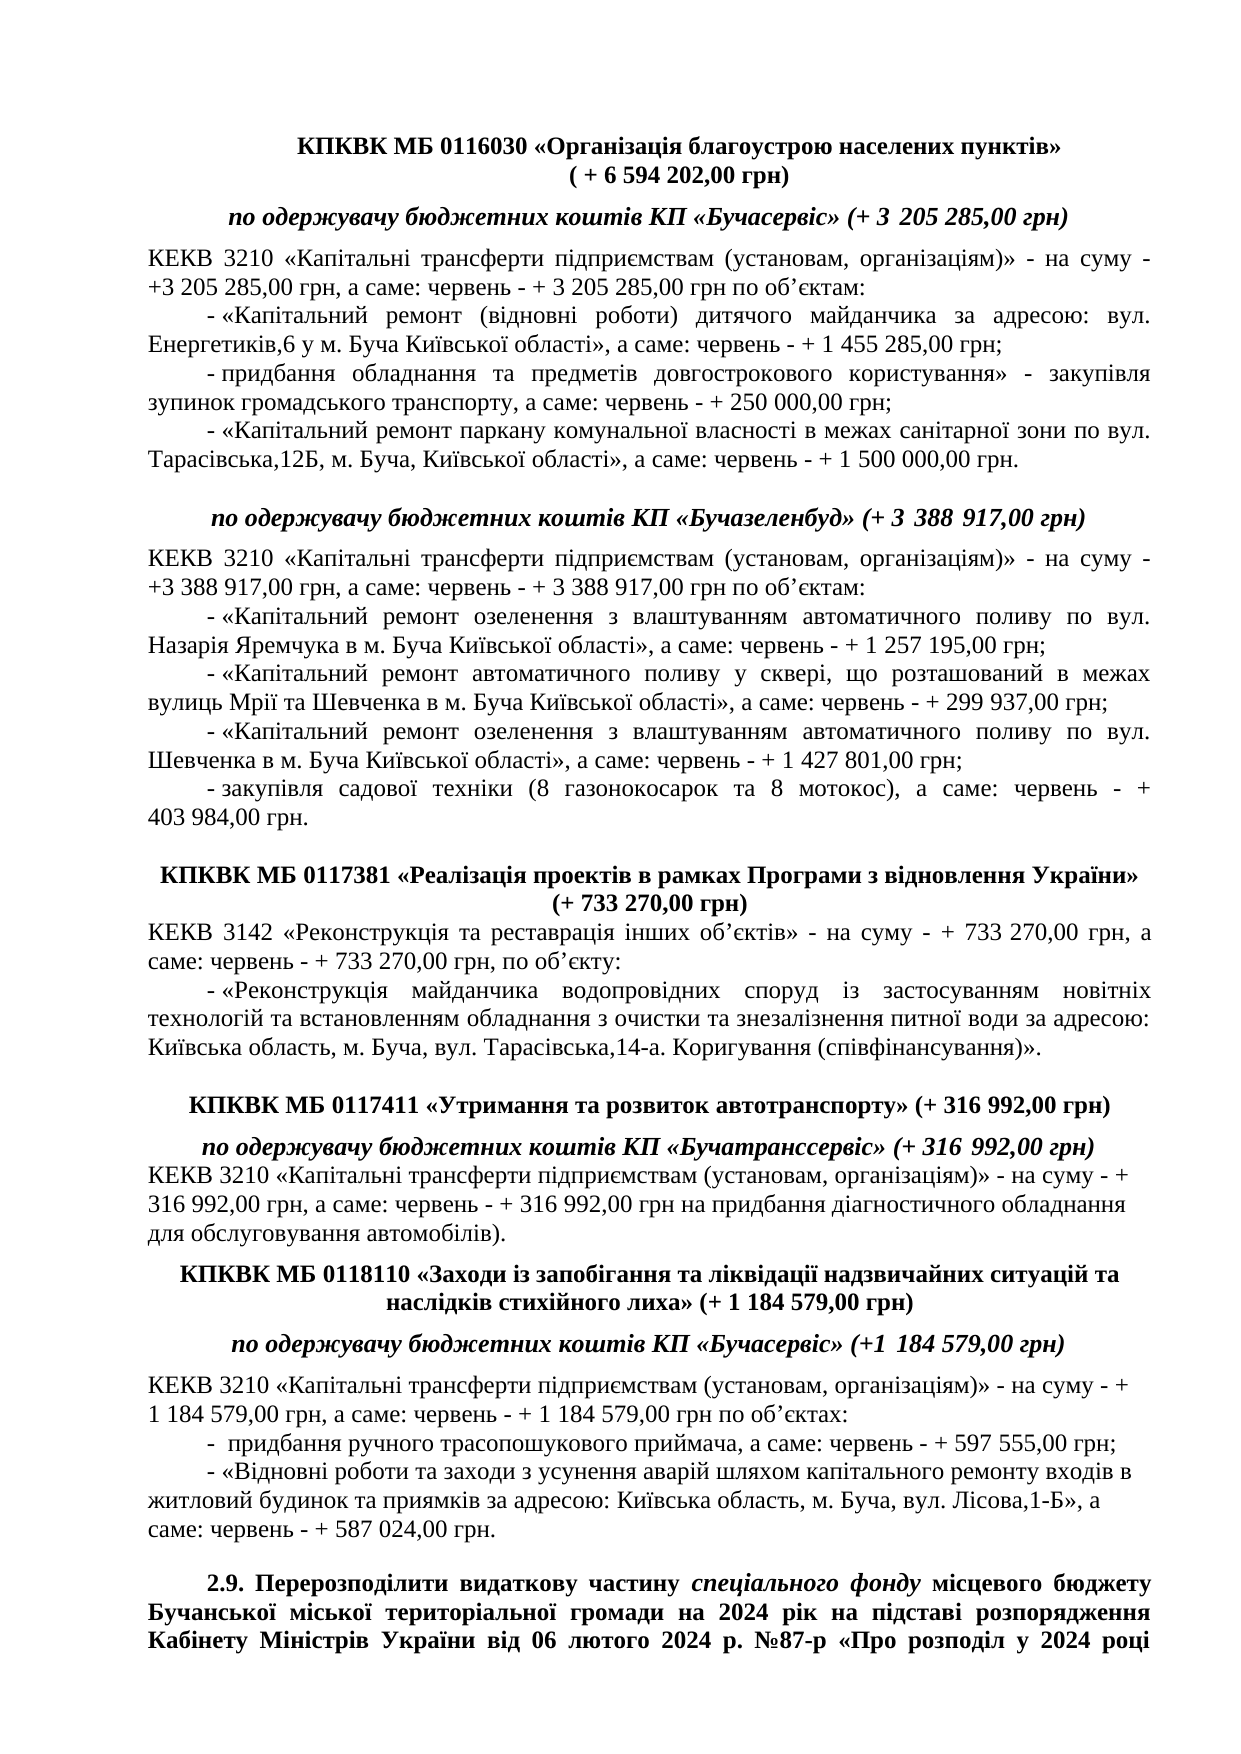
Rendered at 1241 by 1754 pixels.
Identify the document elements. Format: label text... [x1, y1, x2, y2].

text КПКВК МБ 0117411 «Утримання та розвиток автотранспорту» (+ 316 992,00 грн) [148, 1090, 1152, 1118]
text КЕКВ 3210 «Капітальні трансферти підприємствам (установам, організаціям)» - на суму - + 316 992,00 грн, а саме: червень - + 316 992,00 грн на придбання діагностичного обладнання для обслуговування автомобілів). [148, 1161, 1152, 1247]
list придбання обладнання та предметів довгострокового користування» - закупівля зупинок громадського транспорту, а саме: червень - + 250 000,00 грн; [148, 358, 1152, 415]
list «Відновні роботи та заходи з усунення аварій шляхом капітального ремонту входів в житловий будинок та приямків за адресою: Київська область, м. Буча, вул. Лісова,1-Б», а саме: червень - + 587 024,00 грн. [148, 1456, 1152, 1543]
text ( + 6 594 202,00 грн) [148, 160, 1152, 189]
list закупівля садової техніки (8 газонокосарок та 8 мотокос), а саме: червень - + 403 984,00 грн. [148, 773, 1152, 831]
text КПКВК МБ 0117381 «Реалізація проектів в рамках Програми з відновлення України» [148, 860, 1152, 888]
list «Капітальний ремонт (відновні роботи) дитячого майданчика за адресою: вул. Енергетиків,6 у м. Буча Київської області», а саме: червень - + 1 455 285,00 грн; [148, 300, 1152, 358]
list «Капітальний ремонт озеленення з влаштуванням автоматичного поливу по вул. Назарія Яремчука в м. Буча Київської області», а саме: червень - + 1 257 195,00 грн; [148, 601, 1152, 658]
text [148, 1567, 1152, 1654]
text по одержувачу бюджетних коштів КП «Бучасервіс» (+1 184 579,00 грн) [148, 1328, 1152, 1358]
list придбання ручного трасопошукового приймача, а саме: червень - + 597 555,00 грн; [148, 1428, 1152, 1456]
text по одержувачу бюджетних коштів КП «Бучасервіс» (+ 3 205 285,00 грн) [148, 201, 1152, 231]
list «Реконструкція майданчика водопровідних споруд із застосуванням новітніх технологій та встановленням обладнання з очистки та знезалізнення питної води за адресою: Київська область, м. Буча, вул. Тарасівська,14-а. Коригування (співфінансування)». [148, 975, 1152, 1061]
text КЕКВ 3142 «Реконструкція та реставрація інших об’єктів» - на суму - + 733 270,00 грн, а саме: червень - + 733 270,00 грн, по об’єкту: [148, 917, 1152, 975]
text КПКВК МБ 0118110 «Заходи із запобігання та ліквідації надзвичайних ситуацій та наслідків стихійного лиха» (+ 1 184 579,00 грн) [148, 1259, 1152, 1316]
text КЕКВ 3210 «Капітальні трансферти підприємствам (установам, організаціям)» - на суму - +3 388 917,00 грн, а саме: червень - + 3 388 917,00 грн по об’єктам: [148, 543, 1152, 601]
text КЕКВ 3210 «Капітальні трансферти підприємствам (установам, організаціям)» - на суму - +3 205 285,00 грн, а саме: червень - + 3 205 285,00 грн по об’єктам: [148, 243, 1152, 300]
text КПКВК МБ 0116030 «Організація благоустрою населених пунктів» [148, 131, 1152, 160]
list «Капітальний ремонт автоматичного поливу у сквері, що розташований в межах вулиць Мрії та Шевченка в м. Буча Київської області», а саме: червень - + 299 937,00 грн; [148, 658, 1152, 716]
text по одержувачу бюджетних коштів КП «Бучазеленбуд» (+ 3 388 917,00 грн) [148, 502, 1152, 532]
text КЕКВ 3210 «Капітальні трансферти підприємствам (установам, організаціям)» - на суму - + 1 184 579,00 грн, а саме: червень - + 1 184 579,00 грн по об’єктах: [148, 1370, 1152, 1428]
list «Капітальний ремонт озеленення з влаштуванням автоматичного поливу по вул. Шевченка в м. Буча Київської області», а саме: червень - + 1 427 801,00 грн; [148, 716, 1152, 773]
text по одержувачу бюджетних коштів КП «Бучатранссервіс» (+ 316 992,00 грн) [148, 1131, 1152, 1161]
list «Капітальний ремонт паркану комунальної власності в межах санітарної зони по вул. Тарасівська,12Б, м. Буча, Київської області», а саме: червень - + 1 500 000,00 грн. [148, 415, 1152, 473]
text (+ 733 270,00 грн) [148, 888, 1152, 917]
